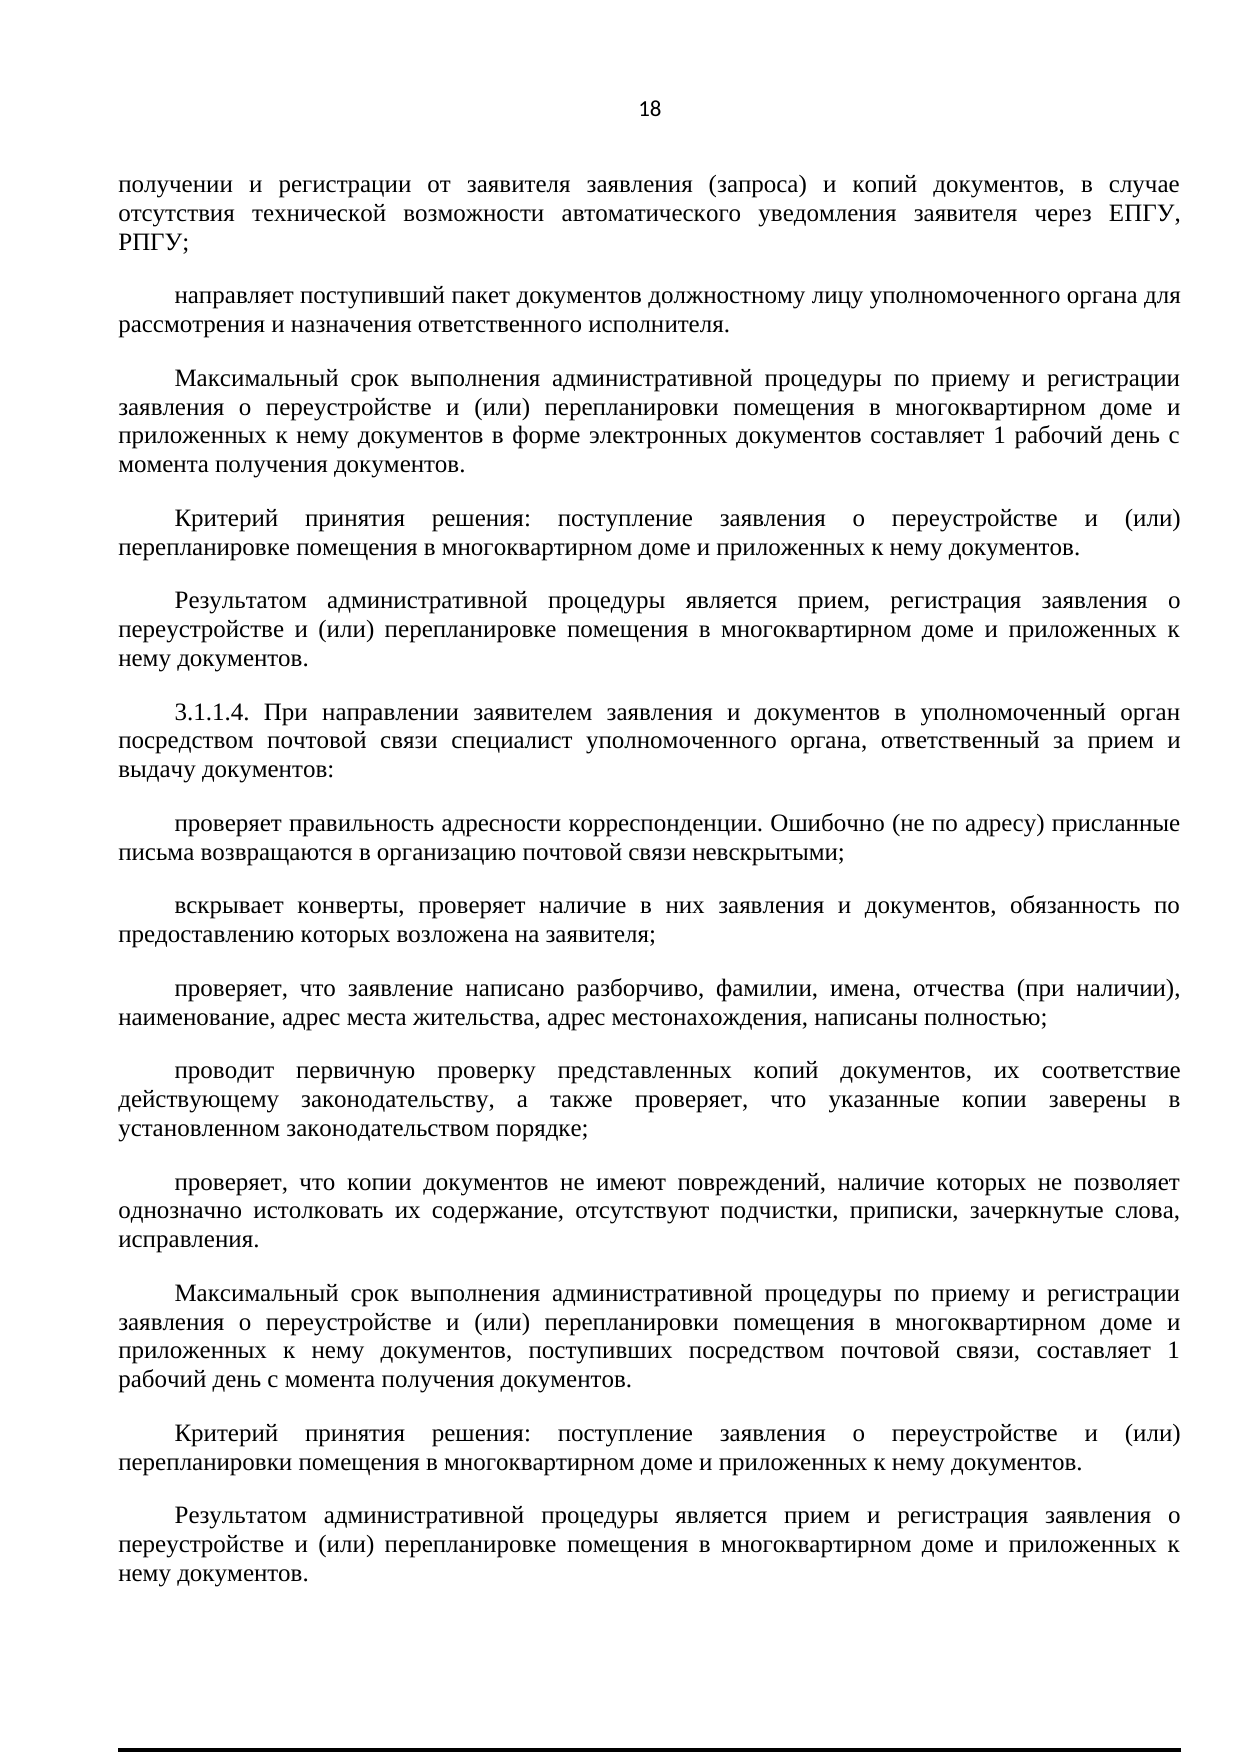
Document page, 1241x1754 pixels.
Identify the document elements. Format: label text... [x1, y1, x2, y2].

text Максимальный срок выполнения административной процедуры по приему и регистрации заявления о переустройстве и (или) перепланировки помещения в многоквартирном доме и приложенных к нему документов в форме электронных документов составляет 1 рабочий день с момента получения документов. [118, 363, 1181, 478]
text Максимальный срок выполнения административной процедуры по приему и регистрации заявления о переустройстве и (или) перепланировки помещения в многоквартирном доме и приложенных к нему документов, поступивших посредством почтовой связи, составляет 1 рабочий день с момента получения документов. [118, 1278, 1181, 1393]
text 3.1.1.4. При направлении заявителем заявления и документов в уполномоченный орган посредством почтовой связи специалист уполномоченного органа, ответственный за прием и выдачу документов: [118, 697, 1181, 783]
text проверяет, что заявление написано разборчиво, фамилии, имена, отчества (при наличии), наименование, адрес места жительства, адрес местонахождения, написаны полностью; [118, 973, 1181, 1031]
text Результатом административной процедуры является прием, регистрация заявления о переустройстве и (или) перепланировке помещения в многоквартирном доме и приложенных к нему документов. [118, 586, 1181, 672]
text проверяет, что копии документов не имеют повреждений, наличие которых не позволяет однозначно истолковать их содержание, отсутствуют подчистки, приписки, зачеркнутые слова, исправления. [118, 1167, 1181, 1253]
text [118, 169, 1181, 256]
text Результатом административной процедуры является прием и регистрация заявления о переустройстве и (или) перепланировке помещения в многоквартирном доме и приложенных к нему документов. [118, 1501, 1181, 1587]
text Критерий принятия решения: поступление заявления о переустройстве и (или) перепланировки помещения в многоквартирном доме и приложенных к нему документов. [118, 1418, 1181, 1476]
text направляет поступивший пакет документов должностному лицу уполномоченного органа для рассмотрения и назначения ответственного исполнителя. [118, 281, 1181, 338]
text вскрывает конверты, проверяет наличие в них заявления и документов, обязанность по предоставлению которых возложена на заявителя; [118, 891, 1181, 948]
text Критерий принятия решения: поступление заявления о переустройстве и (или) перепланировке помещения в многоквартирном доме и приложенных к нему документов. [118, 503, 1181, 561]
text проводит первичную проверку представленных копий документов, их соответствие действующему законодательству, а также проверяет, что указанные копии заверены в установленном законодательством порядке; [118, 1056, 1181, 1142]
text проверяет правильность адресности корреспонденции. Ошибочно (не по адресу) присланные письма возвращаются в организацию почтовой связи невскрытыми; [118, 808, 1181, 866]
